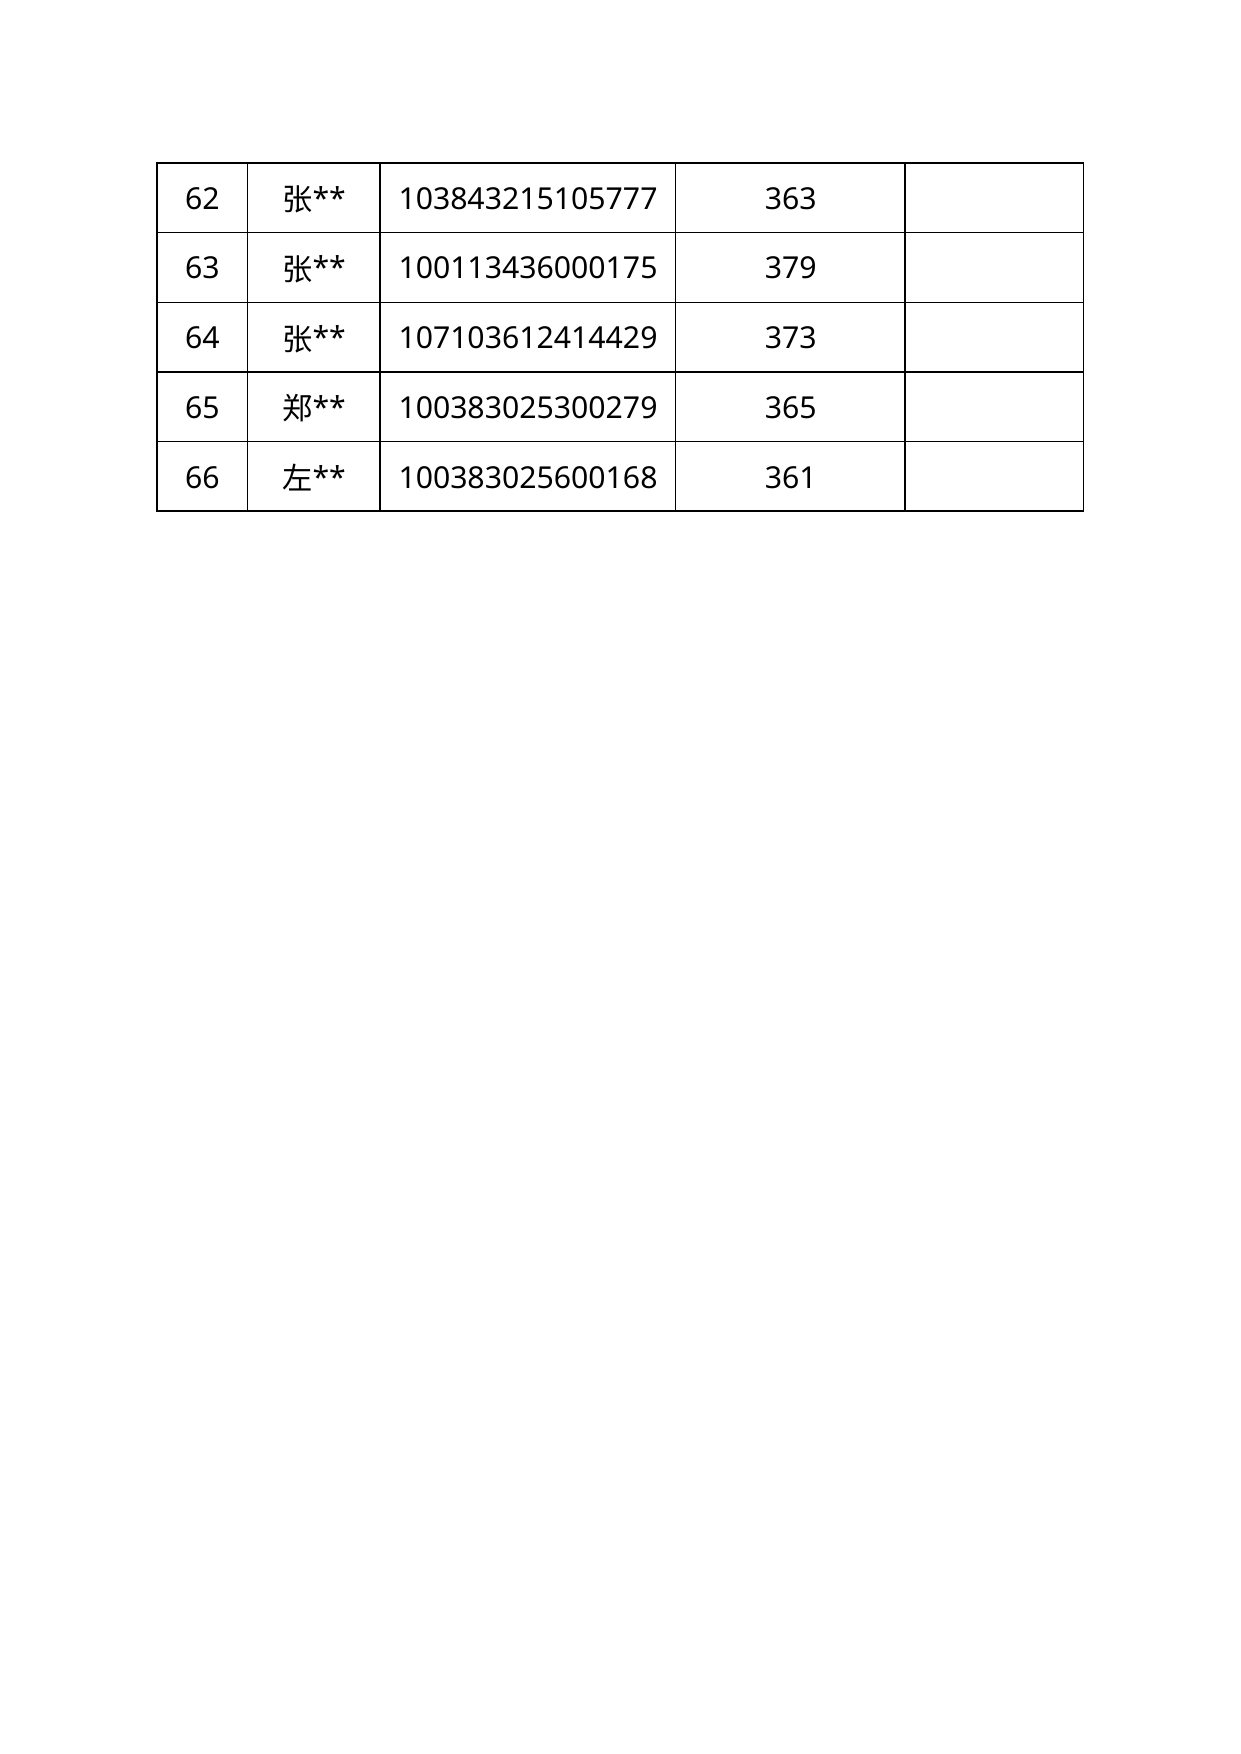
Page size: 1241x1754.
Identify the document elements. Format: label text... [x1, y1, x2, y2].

table_cell 63 [158, 233, 247, 301]
table_cell 379 [676, 233, 904, 301]
table_cell 100113436000175 [381, 233, 675, 301]
table_cell [906, 233, 1083, 301]
table_cell 365 [676, 373, 904, 441]
table_cell 361 [676, 442, 904, 510]
table_cell 张** [248, 303, 379, 371]
table_cell 左** [248, 442, 379, 510]
table_cell [906, 303, 1083, 371]
table_cell 张** [248, 164, 379, 232]
table_cell 65 [158, 373, 247, 441]
table_cell 373 [676, 303, 904, 371]
table_cell [906, 373, 1083, 441]
table_cell 100383025300279 [381, 373, 675, 441]
table_cell 郑** [248, 373, 379, 441]
table_cell 100383025600168 [381, 442, 675, 510]
table_cell 363 [676, 164, 904, 232]
table_cell 107103612414429 [381, 303, 675, 371]
table_cell [906, 164, 1083, 232]
table_cell 103843215105777 [381, 164, 675, 232]
table_cell [906, 442, 1083, 510]
table_cell 张** [248, 233, 379, 301]
table_cell 66 [158, 442, 247, 510]
table_cell 64 [158, 303, 247, 371]
table_cell 62 [158, 164, 247, 232]
